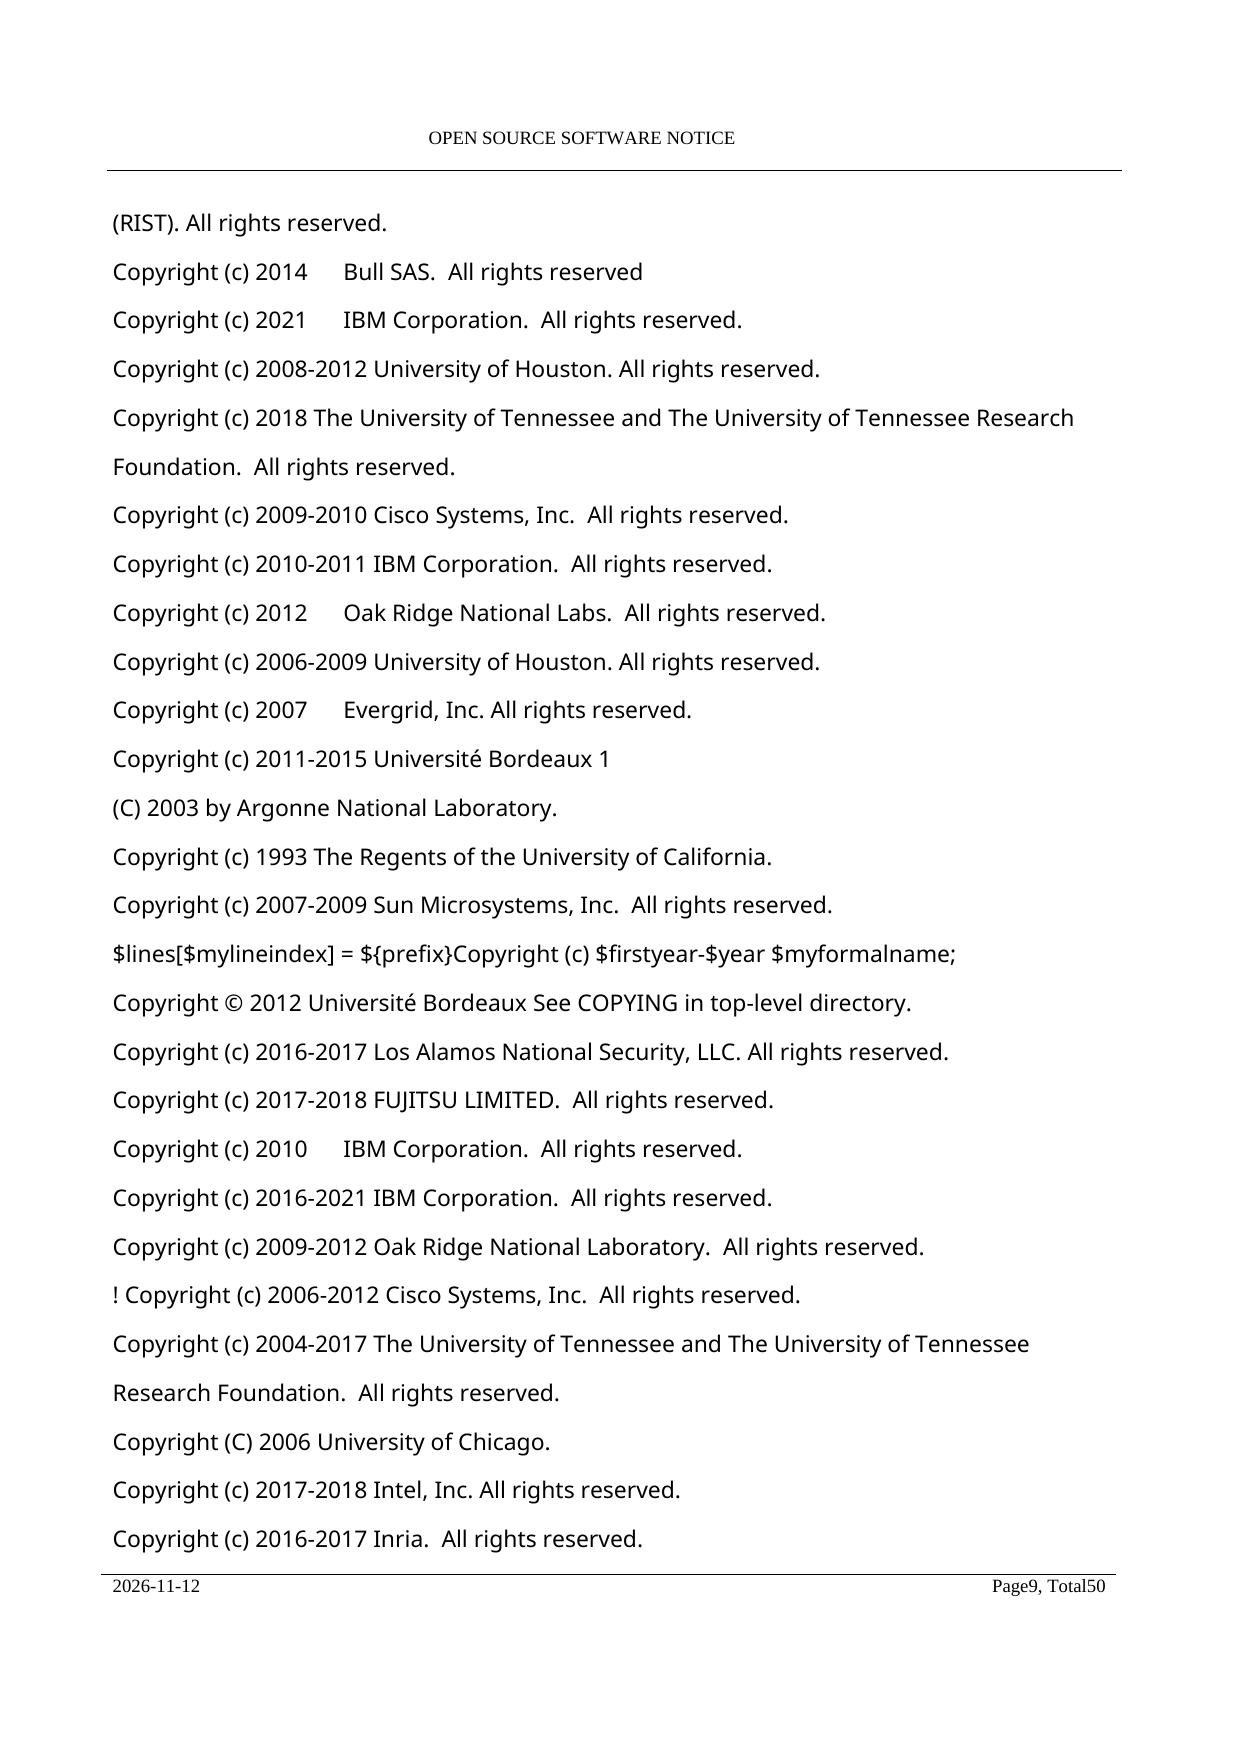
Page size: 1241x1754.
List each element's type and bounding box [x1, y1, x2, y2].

text [112, 206, 1128, 1555]
